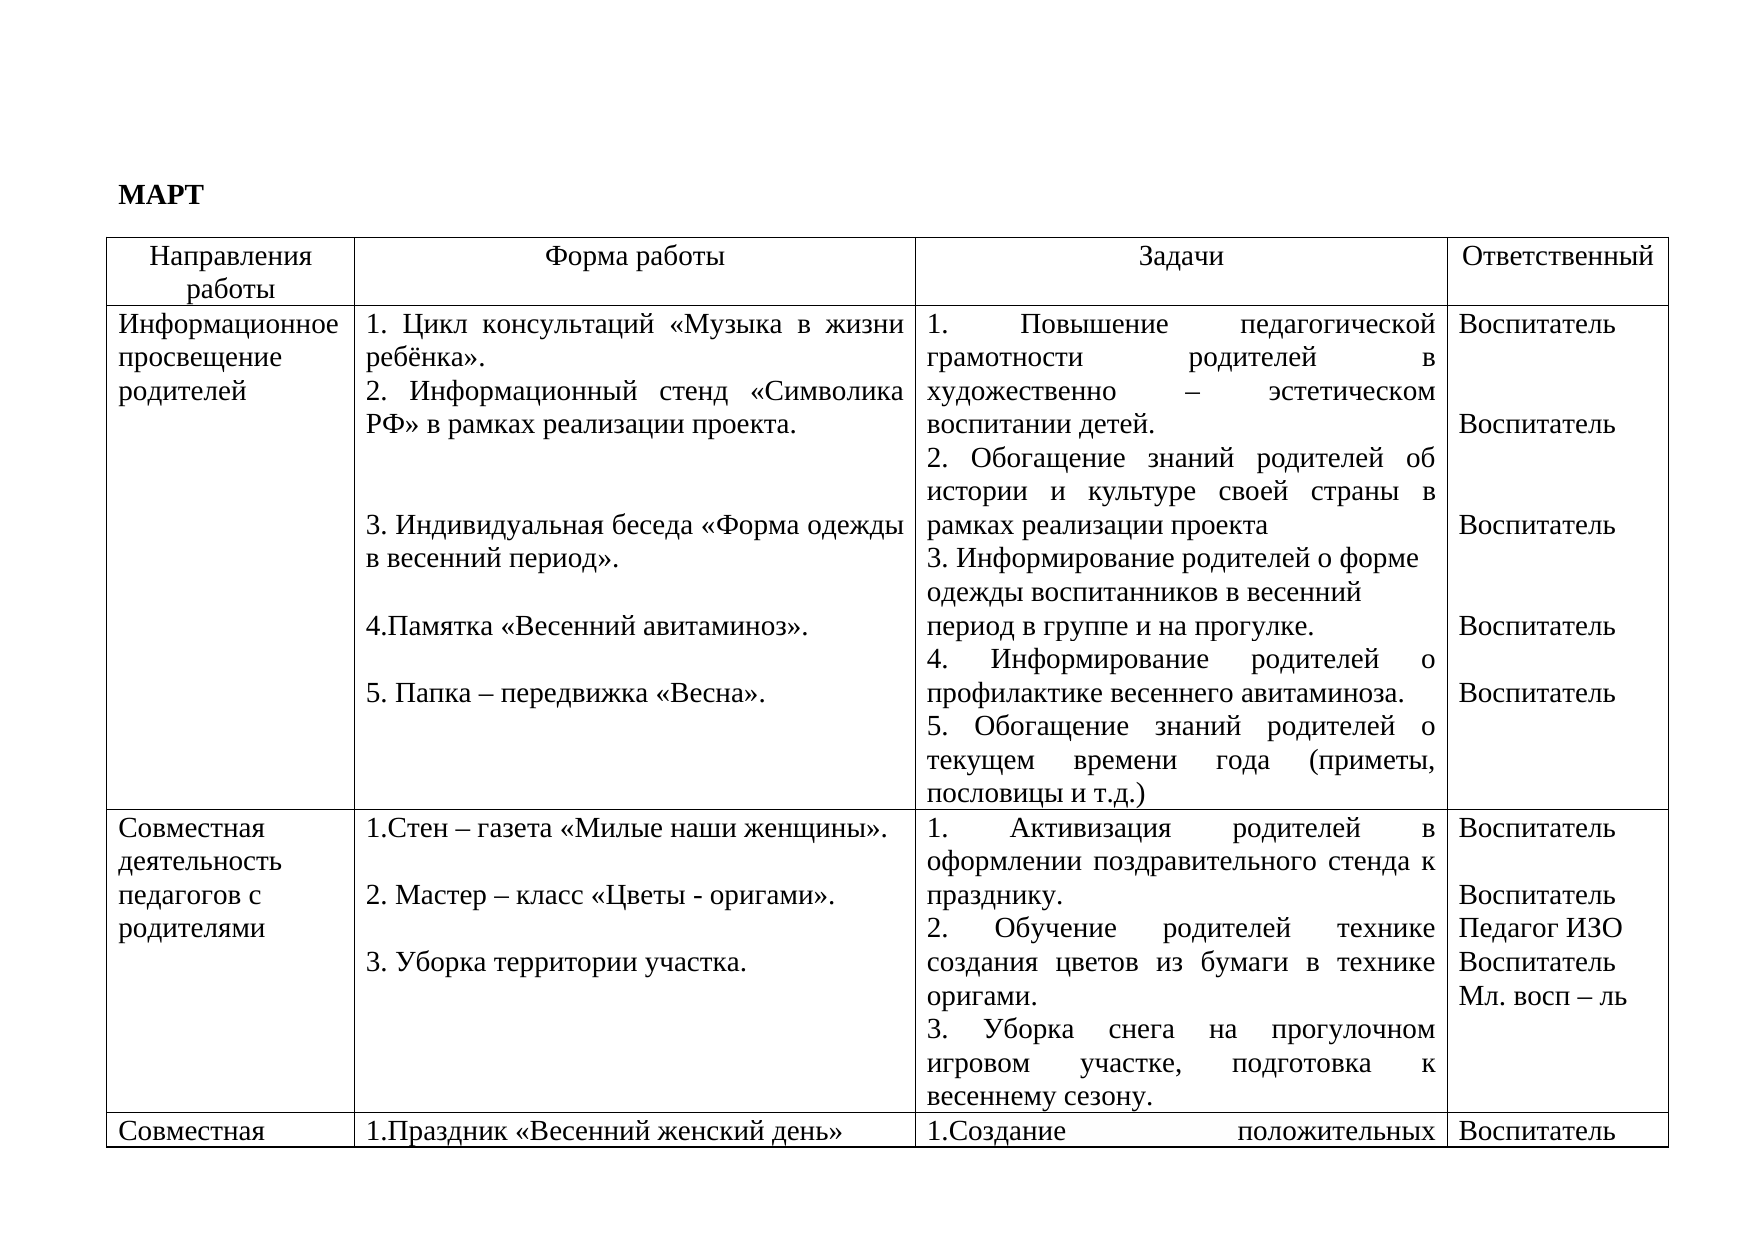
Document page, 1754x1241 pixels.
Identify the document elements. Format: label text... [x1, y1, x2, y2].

table_cell Информационное просвещение родителей [107, 306, 354, 809]
table_cell 1. Повышение педагогической грамотности родителей в художественно – эстетическом воспитании детей. 2. Обогащение знаний родителей об истории и культуре своей страны в рамках реализации проекта 3. Информирование родителей о форме одежды воспитанников в весенний период в группе и на прогулке. 4. Информирование родителей о профилактике весеннего авитаминоза. 5. Обогащение знаний родителей о текущем времени года (приметы, пословицы и т.д.) [916, 306, 1447, 809]
table_cell 1. Активизация родителей в оформлении поздравительного стенда к празднику. 2. Обучение родителей технике создания цветов из бумаги в технике оригами. 3. Уборка снега на прогулочном игровом участке, подготовка к весеннему сезону. [916, 810, 1447, 1112]
table_header Направления работы [107, 238, 354, 305]
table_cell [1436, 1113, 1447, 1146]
table_cell Совместная деятельность педагогов с родителями [107, 810, 354, 1112]
table_header Задачи [916, 238, 1447, 305]
text МАРТ [118, 177, 1636, 211]
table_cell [355, 1113, 915, 1146]
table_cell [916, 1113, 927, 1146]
table_cell Воспитатель Воспитатель Воспитатель Воспитатель Воспитатель [1448, 306, 1668, 809]
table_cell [107, 1113, 354, 1146]
table_cell 1.Стен – газета «Милые наши женщины». 2. Мастер – класс «Цветы - оригами». 3. Уборка территории участка. [355, 810, 915, 1112]
table_cell 1. Цикл консультаций «Музыка в жизни ребёнка». 2. Информационный стенд «Символика РФ» в рамках реализации проекта. 3. Индивидуальная беседа «Форма одежды в весенний период». 4.Памятка «Весенний авитаминоз». 5. Папка – передвижка «Весна». [355, 306, 915, 809]
table_header Форма работы [355, 238, 915, 305]
table_header Ответственный [1448, 238, 1668, 305]
table_cell Воспитатель Воспитатель Педагог ИЗО Воспитатель Мл. восп – ль [1448, 810, 1668, 1112]
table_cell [1448, 1113, 1668, 1146]
